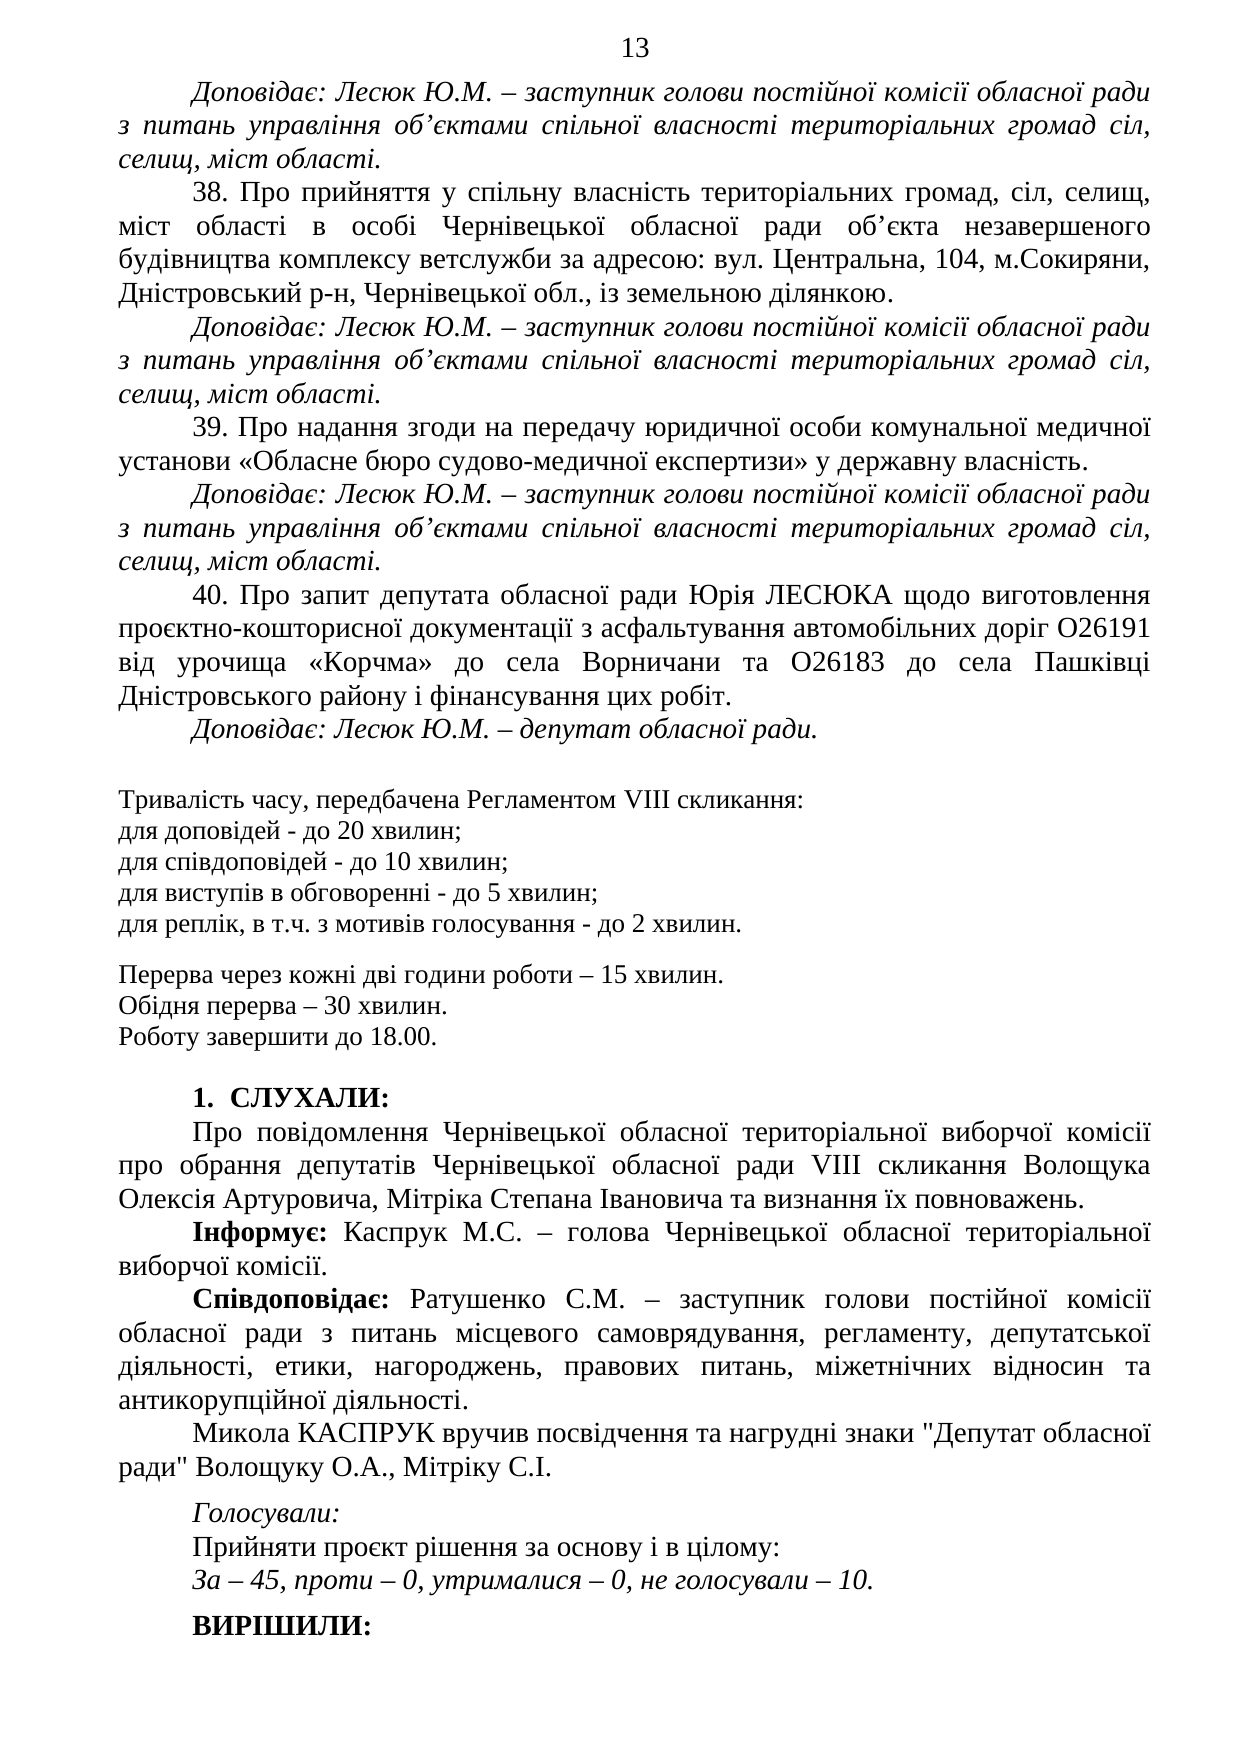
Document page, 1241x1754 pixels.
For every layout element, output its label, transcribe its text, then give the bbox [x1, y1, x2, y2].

text 40. Про запит депутата обласної ради Юрія ЛЕСЮКА щодо виготовлення проєктно-кошторисної документації з асфальтування автомобільних доріг О26191 від урочища «Корчма» до села Ворничани та О26183 до села Пашківці Дністровського району і фінансування цих робіт. [118, 577, 1152, 711]
text 39. Про надання згоди на передачу юридичної особи комунальної медичної установи «Обласне бюро судово-медичної експертизи» у державну власність. [118, 409, 1152, 476]
text Тривалість часу, передбачена Регламентом VІІІ скликання: [118, 783, 1152, 814]
text Микола КАСПРУК вручив посвідчення та нагрудні знаки "Депутат обласної ради" Волощуку О.А., Мітріку С.І. [118, 1416, 1152, 1483]
text Доповідає: Лесюк Ю.М. – заступник голови постійної комісії обласної ради з питань управління об’єктами спільної власності територіальних громад сіл, селищ, міст області. [118, 309, 1152, 409]
text для доповідей - до 20 хвилин; [118, 814, 1152, 845]
text ВИРІШИЛИ: [118, 1608, 1152, 1642]
text Доповідає: Лесюк Ю.М. – заступник голови постійної комісії обласної ради з питань управління об’єктами спільної власності територіальних громад сіл, селищ, міст області. [118, 74, 1152, 174]
text Голосували: [118, 1495, 1152, 1529]
text Роботу завершити до 18.00. [118, 1020, 1152, 1051]
text Обідня перерва – 30 хвилин. [118, 989, 1152, 1020]
text Про повідомлення Чернівецької обласної територіальної виборчої комісії про обрання депутатів Чернівецької обласної ради VІІІ скликання Волощука Олексія Артуровича, Мітріка Степана Івановича та визнання їх повноважень. [118, 1114, 1152, 1214]
text Доповідає: Лесюк Ю.М. – заступник голови постійної комісії обласної ради з питань управління об’єктами спільної власності територіальних громад сіл, селищ, міст області. [118, 476, 1152, 577]
text Перерва через кожні дві години роботи – 15 хвилин. [118, 958, 1152, 989]
text Прийняти проєкт рішення за основу і в цілому: [118, 1529, 1152, 1562]
text для співдоповідей - до 10 хвилин; [118, 845, 1152, 876]
text для реплік, в т.ч. з мотивів голосування - до 2 хвилин. [118, 908, 1152, 939]
text Доповідає: Лесюк Ю.М. – депутат обласної ради. [118, 711, 1152, 745]
text За – 45, проти – 0, утрималися – 0, не голосували – 10. [118, 1562, 1152, 1596]
list СЛУХАЛИ: [192, 1080, 1152, 1114]
list Інформує: Каспрук М.С. – голова Чернівецької обласної територіальної виборчої комісії. [118, 1214, 1152, 1281]
text 38. Про прийняття у спільну власність територіальних громад, сіл, селищ, міст області в особі Чернівецької обласної ради об’єкта незавершеного будівництва комплексу ветслужби за адресою: вул. Центральна, 104, м.Сокиряни, Дністровський р-н, Чернівецької обл., із земельною ділянкою. [118, 174, 1152, 309]
text для виступів в обговоренні - до 5 хвилин; [118, 876, 1152, 908]
